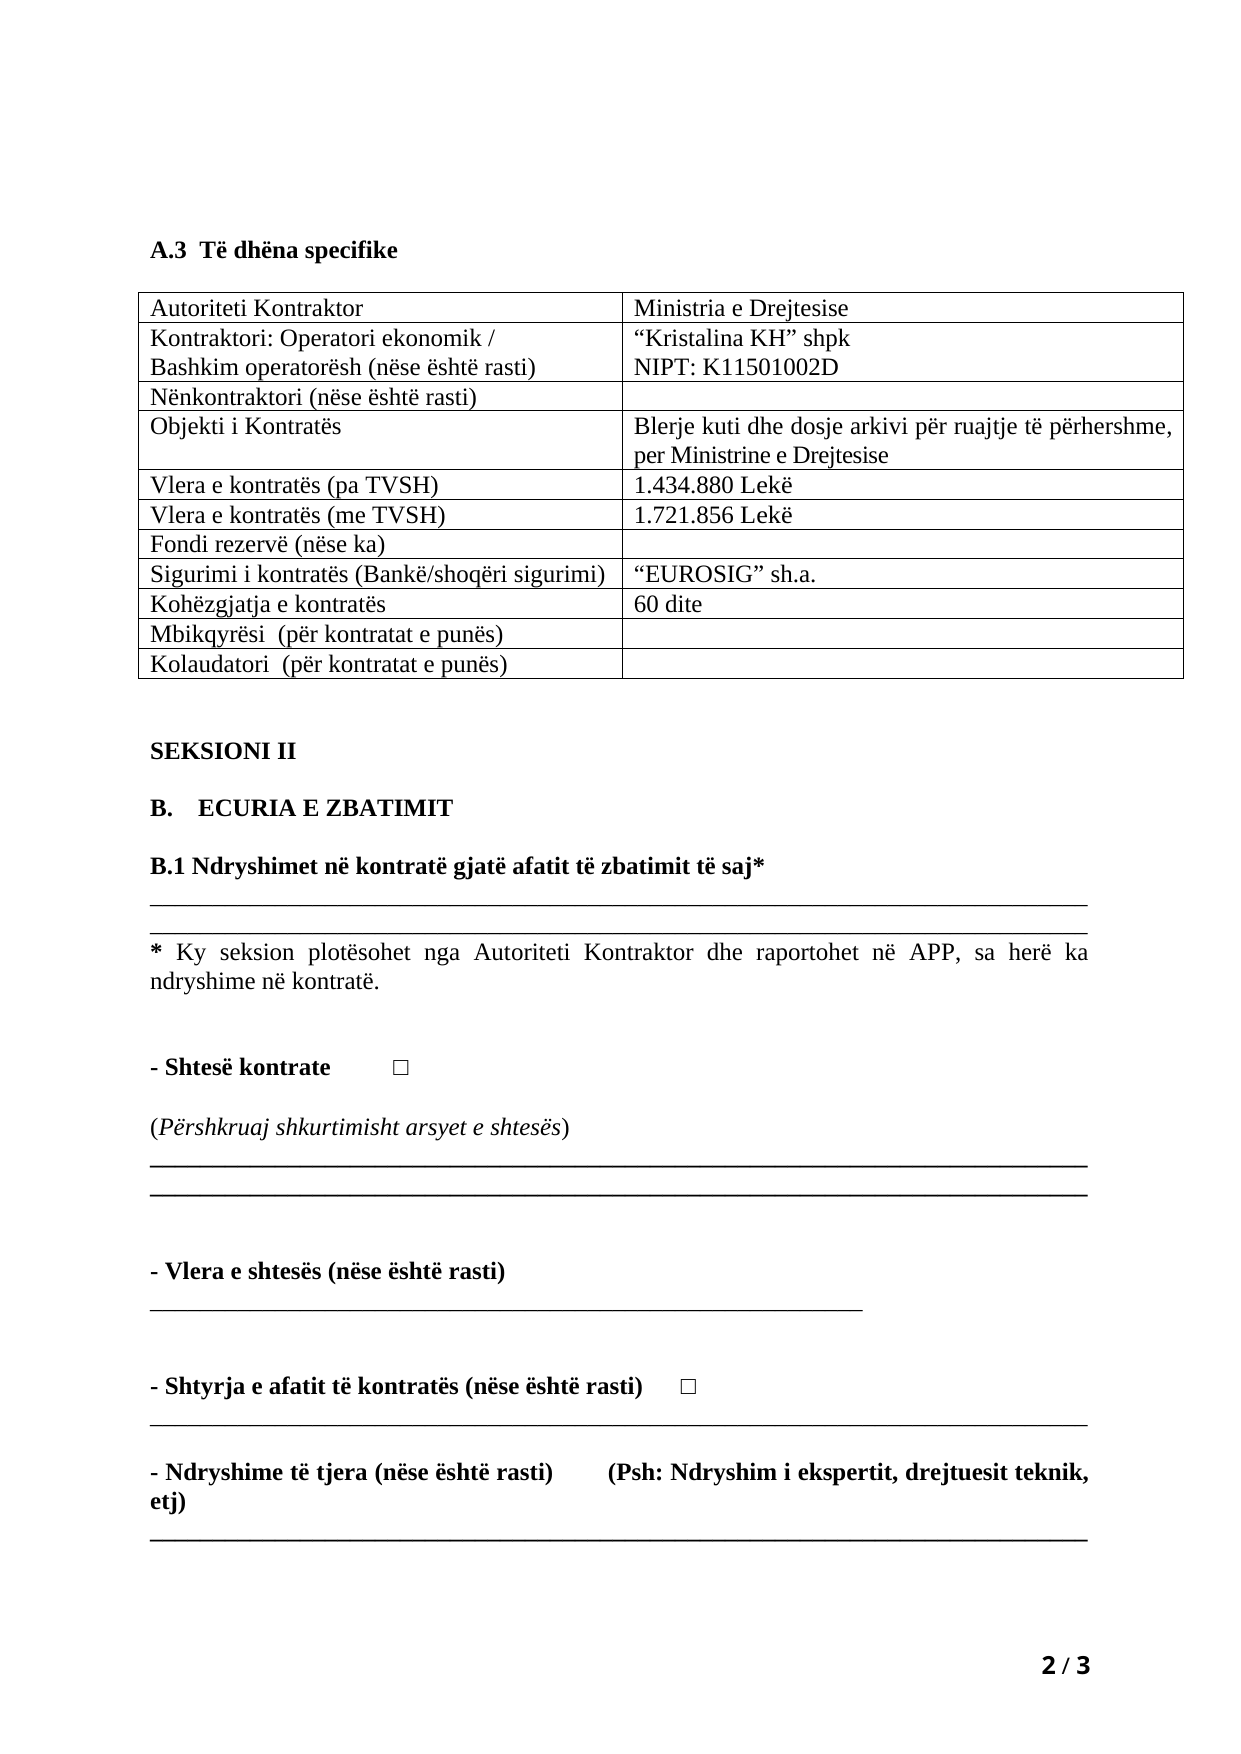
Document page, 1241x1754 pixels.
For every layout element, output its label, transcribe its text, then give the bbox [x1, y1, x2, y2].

table_cell 60 dite [623, 589, 1183, 618]
table_cell Blerje kuti dhe dosje arkivi për ruajtje të përhershme, per Ministrine e Drejtesise [623, 411, 1183, 469]
table_cell Nënkontraktori (nëse është rasti) [139, 382, 622, 410]
table_cell Sigurimi i kontratës (Bankë/shoqëri sigurimi) [139, 559, 622, 588]
table_header Ministria e Drejtesise [623, 293, 1183, 322]
text A.3 Të dhëna specifike [150, 235, 1090, 263]
text ___________________________________________________________________________ [150, 1400, 1090, 1428]
text B. ECURIA E ZBATIMIT [150, 793, 1090, 822]
table_cell 1.434.880 Lekë [623, 470, 1183, 499]
table_cell [623, 649, 1183, 677]
table_header Autoriteti Kontraktor [139, 293, 622, 322]
table_cell “EUROSIG” sh.a. [623, 559, 1183, 588]
table_cell 1.721.856 Lekë [623, 500, 1183, 528]
table_cell [623, 619, 1183, 648]
text _________________________________________________________ [150, 1285, 1090, 1313]
table_cell Mbikqyrësi (për kontratat e punës) [139, 619, 622, 648]
table_cell Kohëzgjatja e kontratës [139, 589, 622, 618]
table_cell Kolaudatori (për kontratat e punës) [139, 649, 622, 677]
table_cell Fondi rezervë (nëse ka) [139, 530, 622, 558]
table_cell [623, 530, 1183, 558]
text (Përshkruaj shkurtimisht arsyet e shtesës) [150, 1112, 1090, 1141]
text - Vlera e shtesës (nëse është rasti) [150, 1256, 1090, 1285]
text - Ndryshime të tjera (nëse është rasti) (Psh: Ndryshim i ekspertit, drejtuesit teknik, etj) [150, 1457, 1090, 1515]
table_cell Kontraktori: Operatori ekonomik / Bashkim operatorësh (nëse është rasti) [139, 323, 622, 381]
table_cell Objekti i Kontratës [139, 411, 622, 469]
table_cell Vlera e kontratës (me TVSH) [139, 500, 622, 528]
text B.1 Ndryshimet në kontratë gjatë afatit të zbatimit të saj* [150, 851, 1090, 880]
text ___________________________________________________________________________ [150, 1515, 1090, 1543]
text - Shtyrja e afatit të kontratës (nëse është rasti) □ [150, 1371, 1090, 1400]
table_cell [623, 382, 1183, 410]
text SEKSIONI II [150, 707, 1090, 765]
text ______________________________________________________________________________________________________________________________________________________ [150, 1141, 1090, 1198]
text - Shtesë kontrate □ [150, 1052, 1090, 1081]
table_cell “Kristalina KH” shpk NIPT: K11501002D [623, 323, 1183, 381]
text ______________________________________________________________________________________________________________________________________________________ [150, 880, 1090, 937]
text * Ky seksion plotësohet nga Autoriteti Kontraktor dhe raportohet në APP, sa herë ka ndryshime në kontratë. [150, 937, 1090, 995]
table_cell Vlera e kontratës (pa TVSH) [139, 470, 622, 499]
